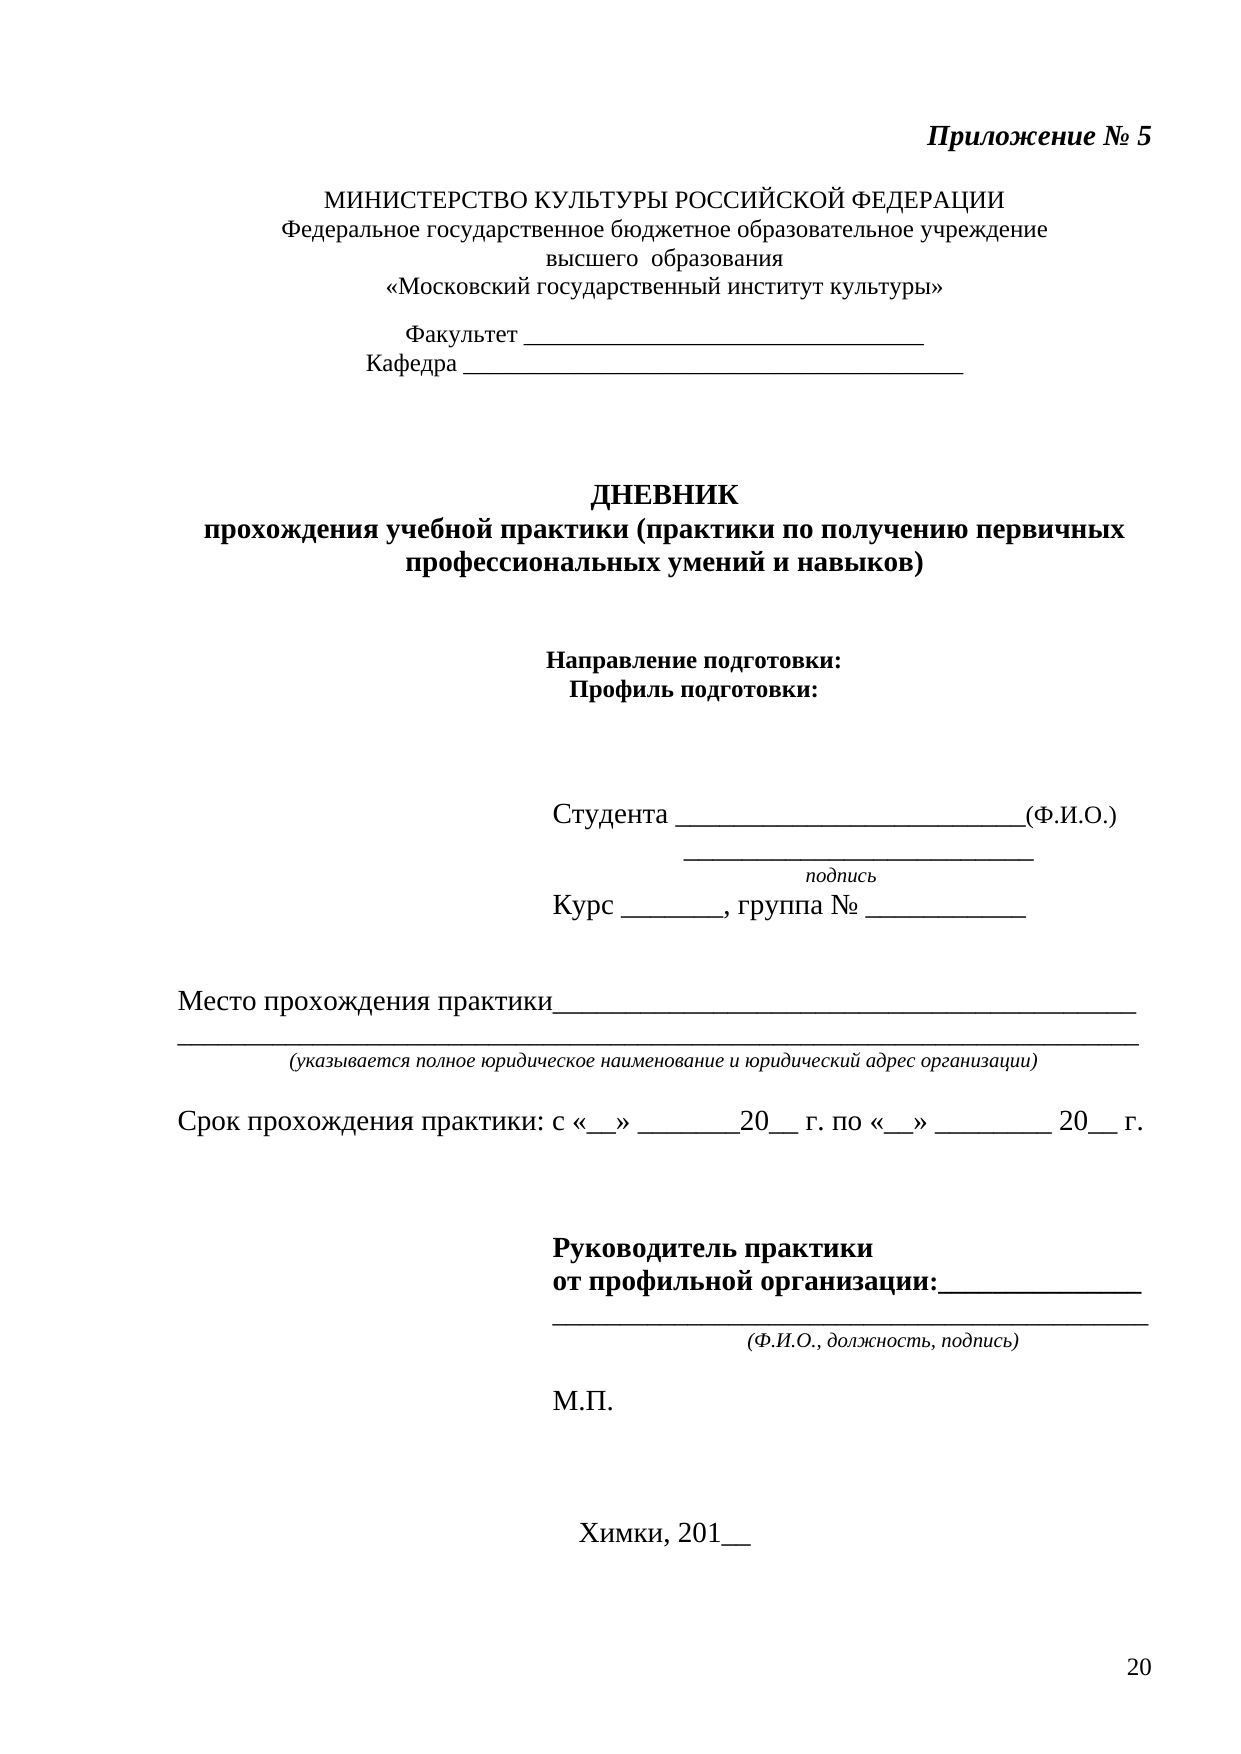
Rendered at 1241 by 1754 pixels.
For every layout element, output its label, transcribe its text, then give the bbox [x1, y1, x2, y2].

text _______________________________________________________________________ [177, 1017, 1152, 1048]
text Факультет ________________________________ [177, 319, 1152, 348]
text «Московский государственный институт культуры» [177, 271, 1152, 300]
text (указывается полное юридическое наименование и юридический адрес организации) [177, 1048, 1152, 1072]
text Профиль подготовки: [177, 674, 1152, 703]
text Химки, 201__ [177, 1515, 1152, 1549]
text ________________________ [177, 830, 1152, 863]
text Руководитель практики [177, 1230, 1152, 1263]
text прохождения учебной практики (практики по получению первичных профессиональных умений и навыков) [177, 511, 1152, 578]
text Курс _______, группа № ___________ [177, 887, 1152, 921]
text от профильной организации:_______________ [177, 1263, 1152, 1297]
text Федеральное государственное бюджетное образовательное учреждение [177, 214, 1152, 243]
text Кафедра ________________________________________ [177, 348, 1152, 377]
text (Ф.И.О., должность, подпись) [177, 1328, 1152, 1352]
text Приложение № 5 [177, 118, 1152, 152]
text М.П. [177, 1383, 1152, 1417]
text высшего образования [177, 243, 1152, 271]
text Место прохождения практики________________________________________ [177, 983, 1152, 1017]
text МИНИСТЕРСТВО КУЛЬТУРЫ РОССИЙСКОЙ ФЕДЕРАЦИИ [177, 185, 1152, 214]
text Направление подготовки: [177, 645, 1152, 674]
text Срок прохождения практики: с «__» _______20__ г. по «__» ________ 20__ г. [177, 1103, 1152, 1137]
text ____________________________________________ [177, 1297, 1152, 1328]
text подпись [177, 863, 1152, 887]
text Студента ________________________(Ф.И.О.) [177, 796, 1152, 830]
text ДНЕВНИК [177, 477, 1152, 511]
